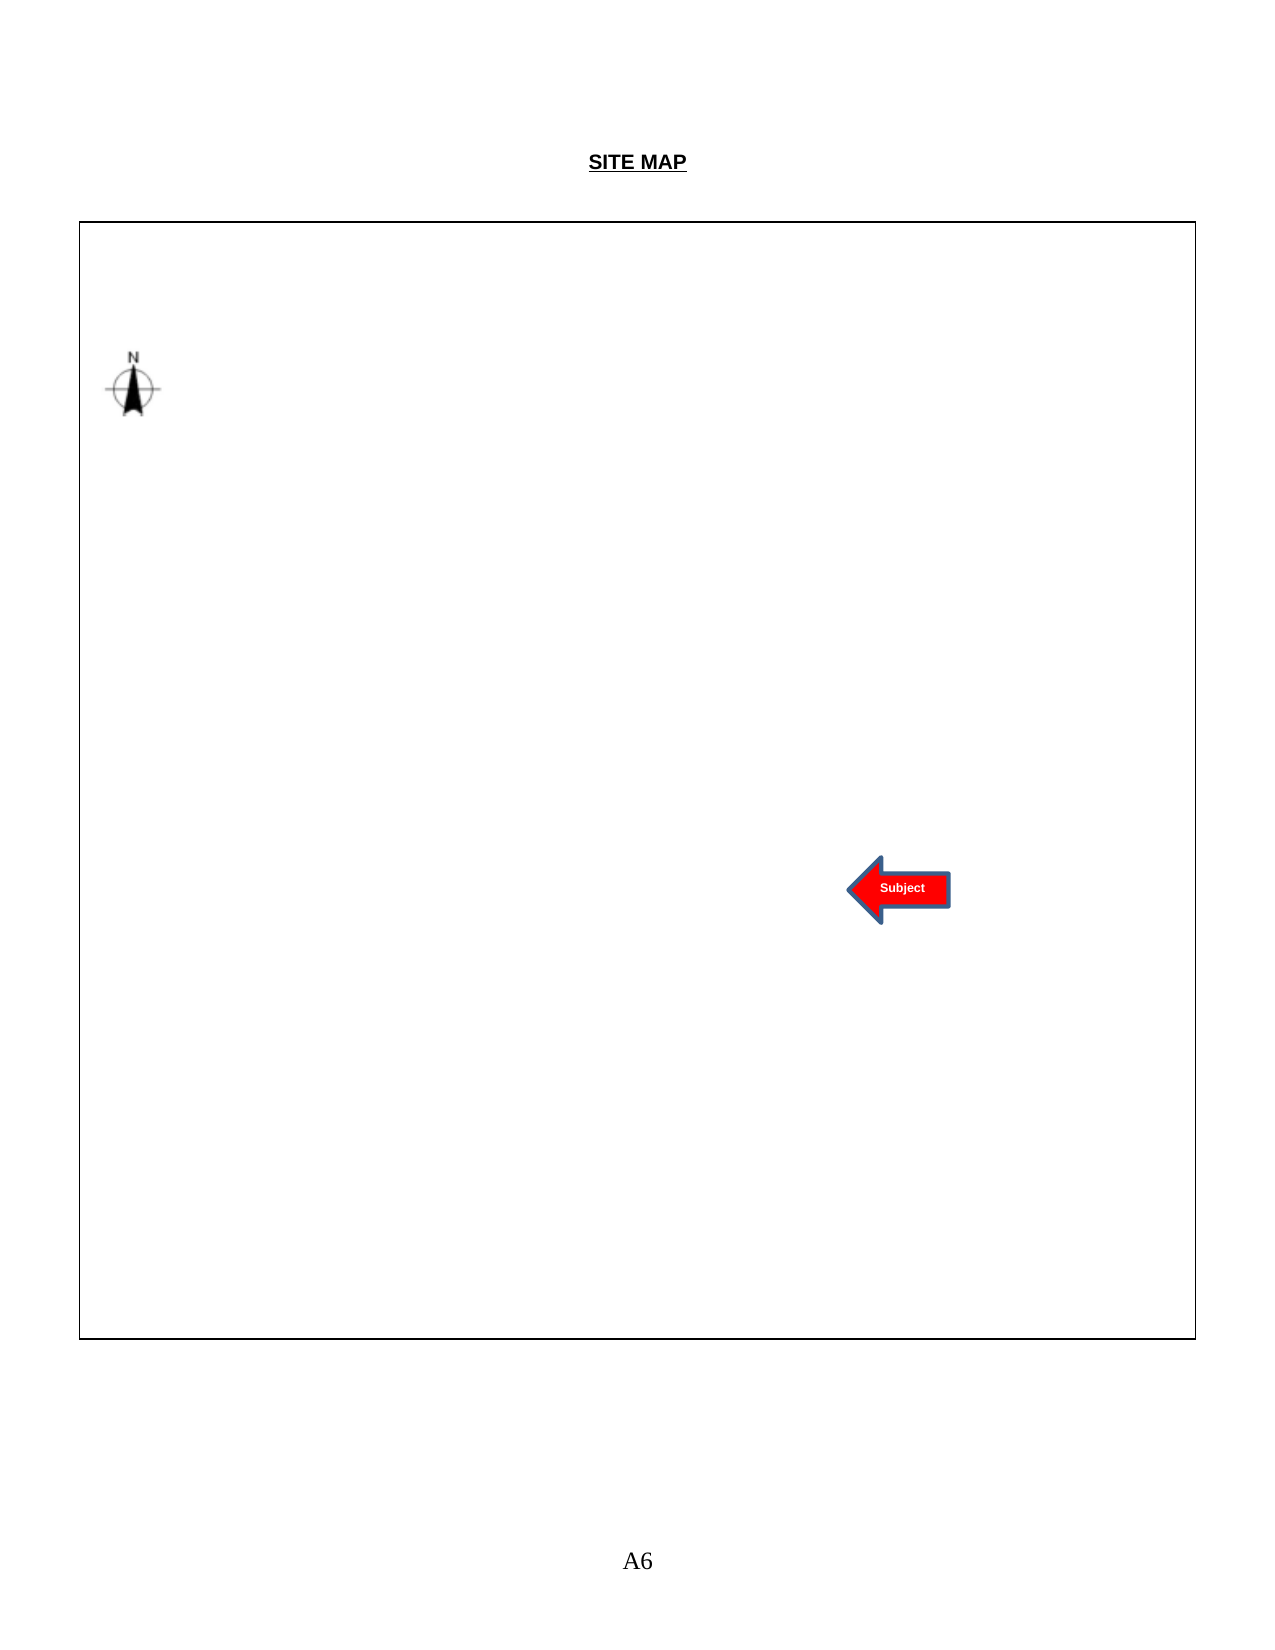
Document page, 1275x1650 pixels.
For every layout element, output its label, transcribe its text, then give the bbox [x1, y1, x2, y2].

text SITE MAP [187, 150, 1087, 174]
